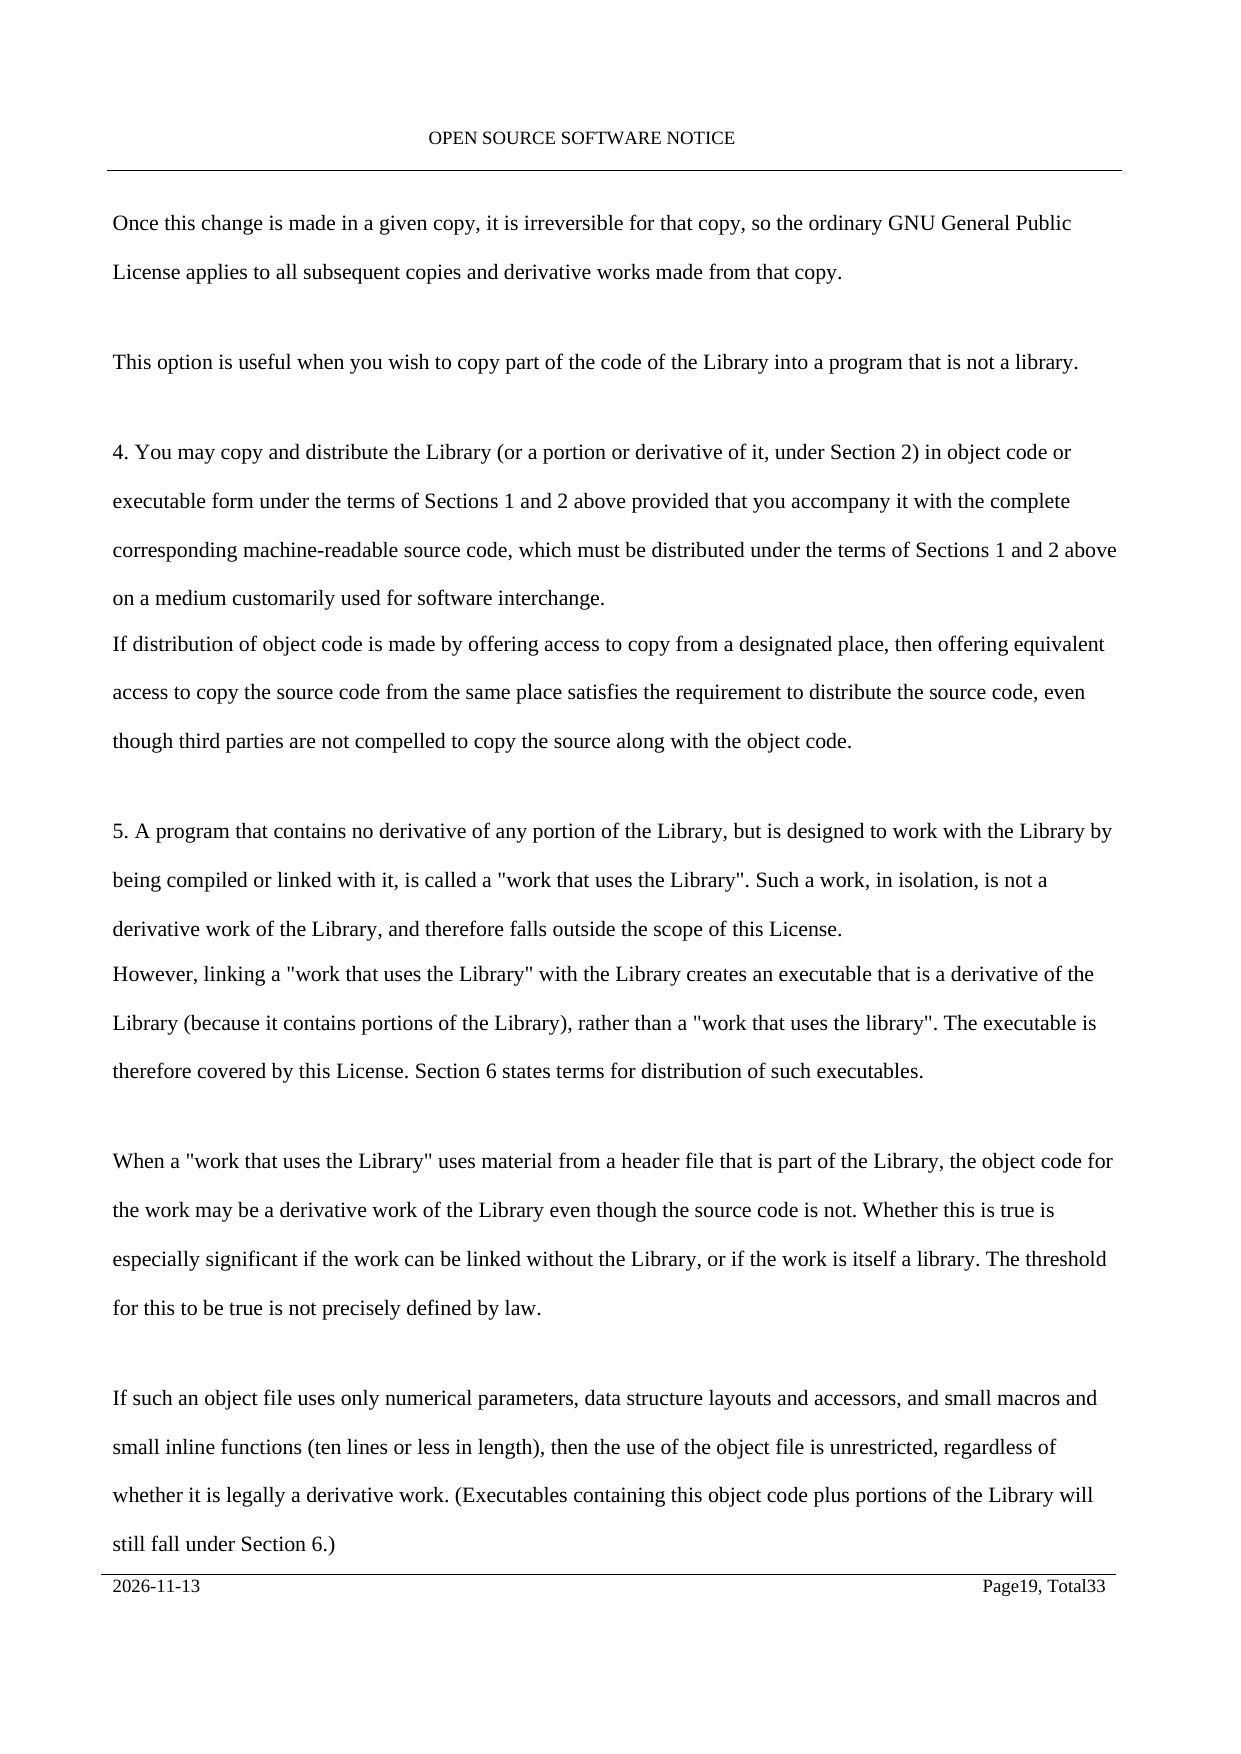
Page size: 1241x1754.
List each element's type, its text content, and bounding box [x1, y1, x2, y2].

text Once this change is made in a given copy, it is irreversible for that copy, so the ordinary GNU General Public License applies to all subsequent copies and derivative works made from that copy. [112, 206, 1128, 288]
text This option is useful when you wish to copy part of the code of the Library into a program that is not a library. [112, 345, 1128, 378]
text 4. You may copy and distribute the Library (or a portion or derivative of it, under Section 2) in object code or executable form under the terms of Sections 1 and 2 above provided that you accompany it with the complete corresponding machine-readable source code, which must be distributed under the terms of Sections 1 and 2 above on a medium customarily used for software interchange. [112, 436, 1128, 614]
text If such an object file uses only numerical parameters, data structure layouts and accessors, and small macros and small inline functions (ten lines or less in length), then the use of the object file is unrestricted, regardless of whether it is legally a derivative work. (Executables containing this object code plus portions of the Library will still fall under Section 6.) [112, 1381, 1128, 1560]
text 5. A program that contains no derivative of any portion of the Library, but is designed to work with the Library by being compiled or linked with it, is called a "work that uses the Library". Such a work, in isolation, is not a derivative work of the Library, and therefore falls outside the scope of this License. [112, 814, 1128, 944]
text When a "work that uses the Library" uses material from a header file that is part of the Library, the object code for the work may be a derivative work of the Library even though the source code is not. Whether this is true is especially significant if the work can be linked without the Library, or if the work is itself a library. The threshold for this to be true is not precisely defined by law. [112, 1145, 1128, 1324]
text If distribution of object code is made by offering access to copy from a designated place, then offering equivalent access to copy the source code from the same place satisfies the requirement to distribute the source code, even though third parties are not compelled to copy the source along with the object code. [112, 627, 1128, 757]
text However, linking a "work that uses the Library" with the Library creates an executable that is a derivative of the Library (because it contains portions of the Library), rather than a "work that uses the library". The executable is therefore covered by this License. Section 6 states terms for distribution of such executables. [112, 957, 1128, 1087]
